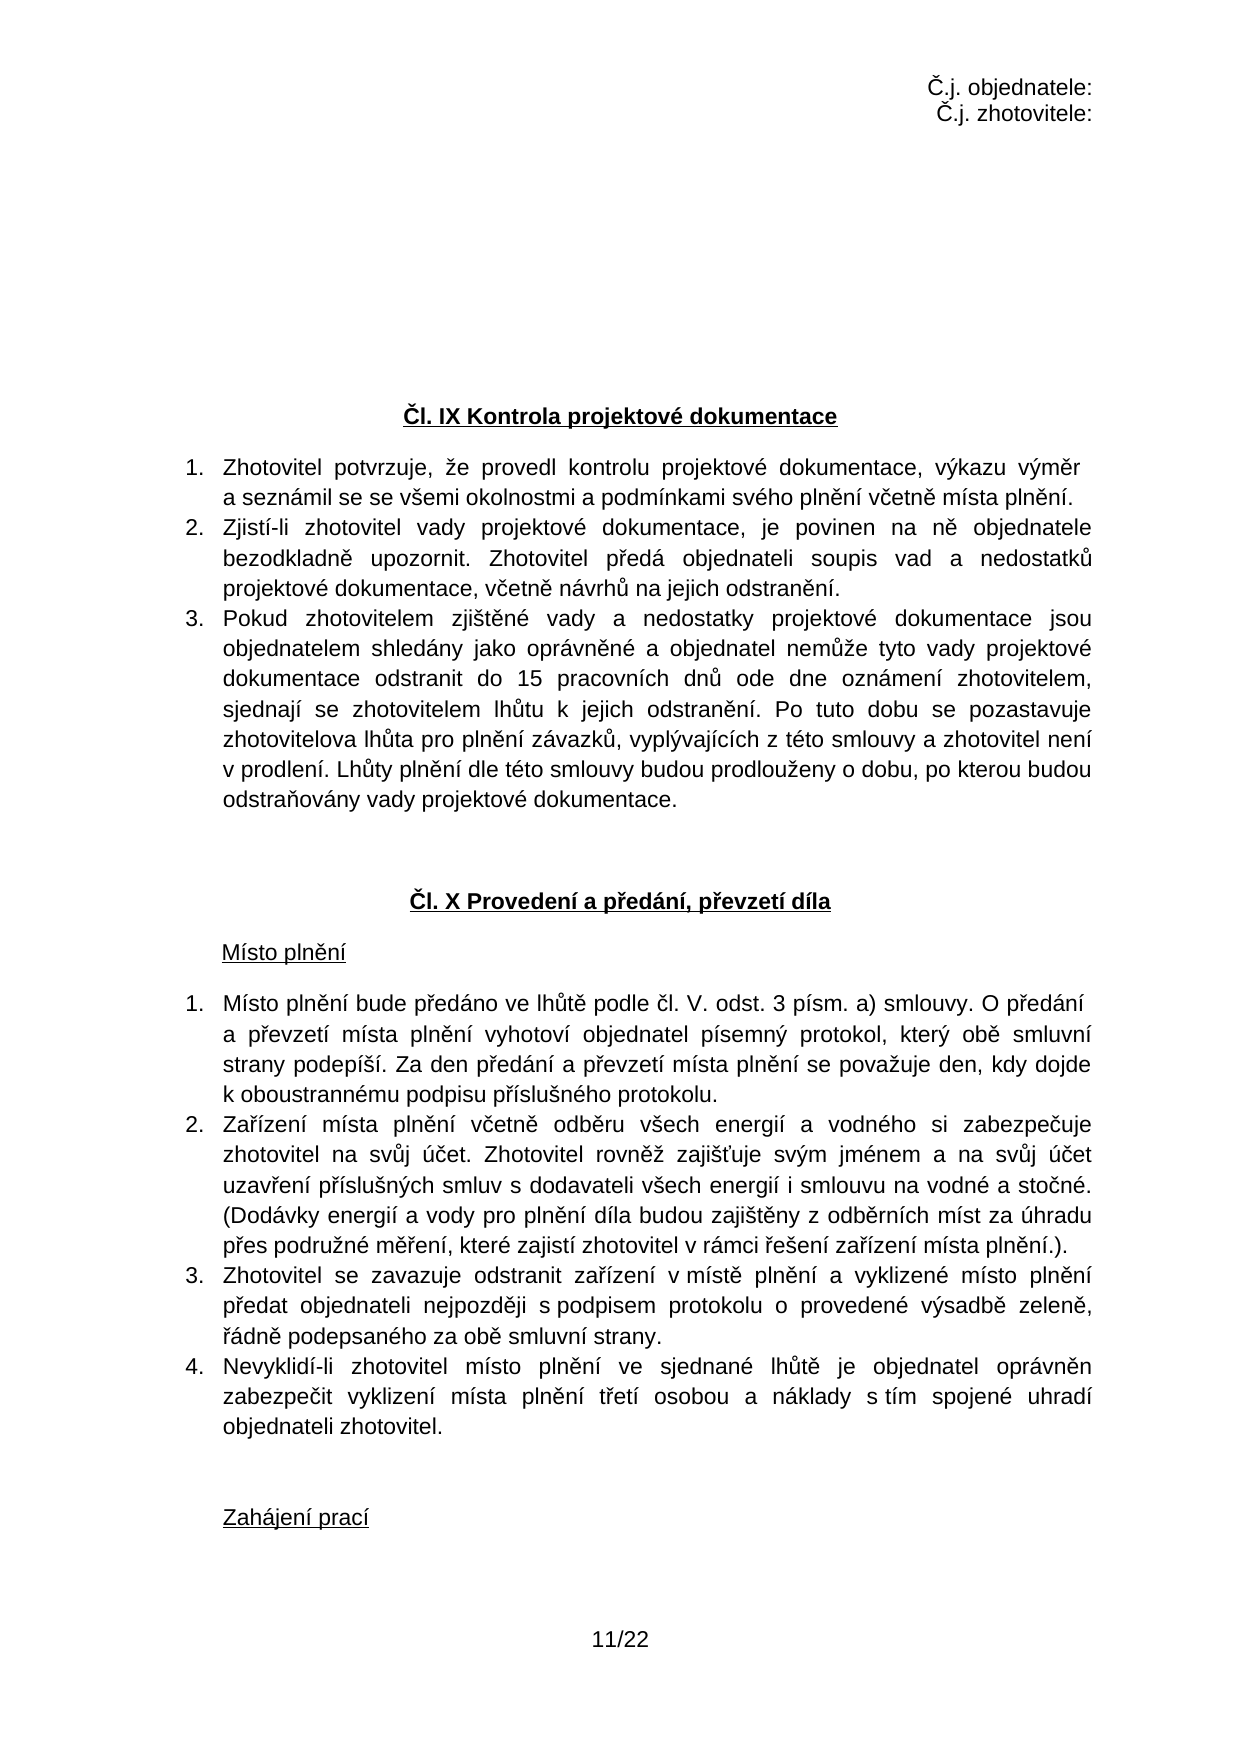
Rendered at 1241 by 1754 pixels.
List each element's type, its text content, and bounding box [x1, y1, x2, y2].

list Zhotovitel potvrzuje, že provedl kontrolu projektové dokumentace, výkazu výměr a seznámil se se všemi okolnostmi a podmínkami svého plnění včetně místa plnění. [185, 454, 1093, 510]
list Zahájení prací [223, 1504, 1093, 1530]
list Zjistí-li zhotovitel vady projektové dokumentace, je povinen na ně objednatele bezodkladně upozornit. Zhotovitel předá objednateli soupis vad a nedostatků projektové dokumentace, včetně návrhů na jejich odstranění. [185, 514, 1093, 601]
list Zařízení místa plnění včetně odběru všech energií a vodného si zabezpečuje zhotovitel na svůj účet. Zhotovitel rovněž zajišťuje svým jménem a na svůj účet uzavření příslušných smluv s dodavateli všech energií i smlouvu na vodné a stočné. (Dodávky energií a vody pro plnění díla budou zajištěny z odběrních míst za úhradu přes podružné měření, které zajistí zhotovitel v rámci řešení zařízení místa plnění.). [185, 1111, 1093, 1258]
text Místo plnění [148, 939, 1093, 966]
list Zhotovitel se zavazuje odstranit zařízení v místě plnění a vyklizené místo plnění předat objednateli nejpozději s podpisem protokolu o provedené výsadbě zeleně, řádně podepsaného za obě smluvní strany. [185, 1262, 1093, 1349]
text Čl. IX Kontrola projektové dokumentace [148, 403, 1093, 429]
list Nevyklidí-li zhotovitel místo plnění ve sjednané lhůtě je objednatel oprávněn zabezpečit vyklizení místa plnění třetí osobou a náklady s tím spojené uhradí objednateli zhotovitel. [185, 1353, 1093, 1439]
list Místo plnění bude předáno ve lhůtě podle čl. V. odst. 3 písm. a) smlouvy. O předání a převzetí místa plnění vyhotoví objednatel písemný protokol, který obě smluvní strany podepíší. Za den předání a převzetí místa plnění se považuje den, kdy dojde k oboustrannému podpisu příslušného protokolu. [185, 990, 1093, 1107]
text Čl. X Provedení a předání, převzetí díla [148, 888, 1093, 914]
list Pokud zhotovitelem zjištěné vady a nedostatky projektové dokumentace jsou objednatelem shledány jako oprávněné a objednatel nemůže tyto vady projektové dokumentace odstranit do 15 pracovních dnů ode dne oznámení zhotovitelem, sjednají se zhotovitelem lhůtu k jejich odstranění. Po tuto dobu se pozastavuje zhotovitelova lhůta pro plnění závazků, vyplývajících z této smlouvy a zhotovitel není v prodlení. Lhůty plnění dle této smlouvy budou prodlouženy o dobu, po kterou budou odstraňovány vady projektové dokumentace. [185, 605, 1093, 812]
